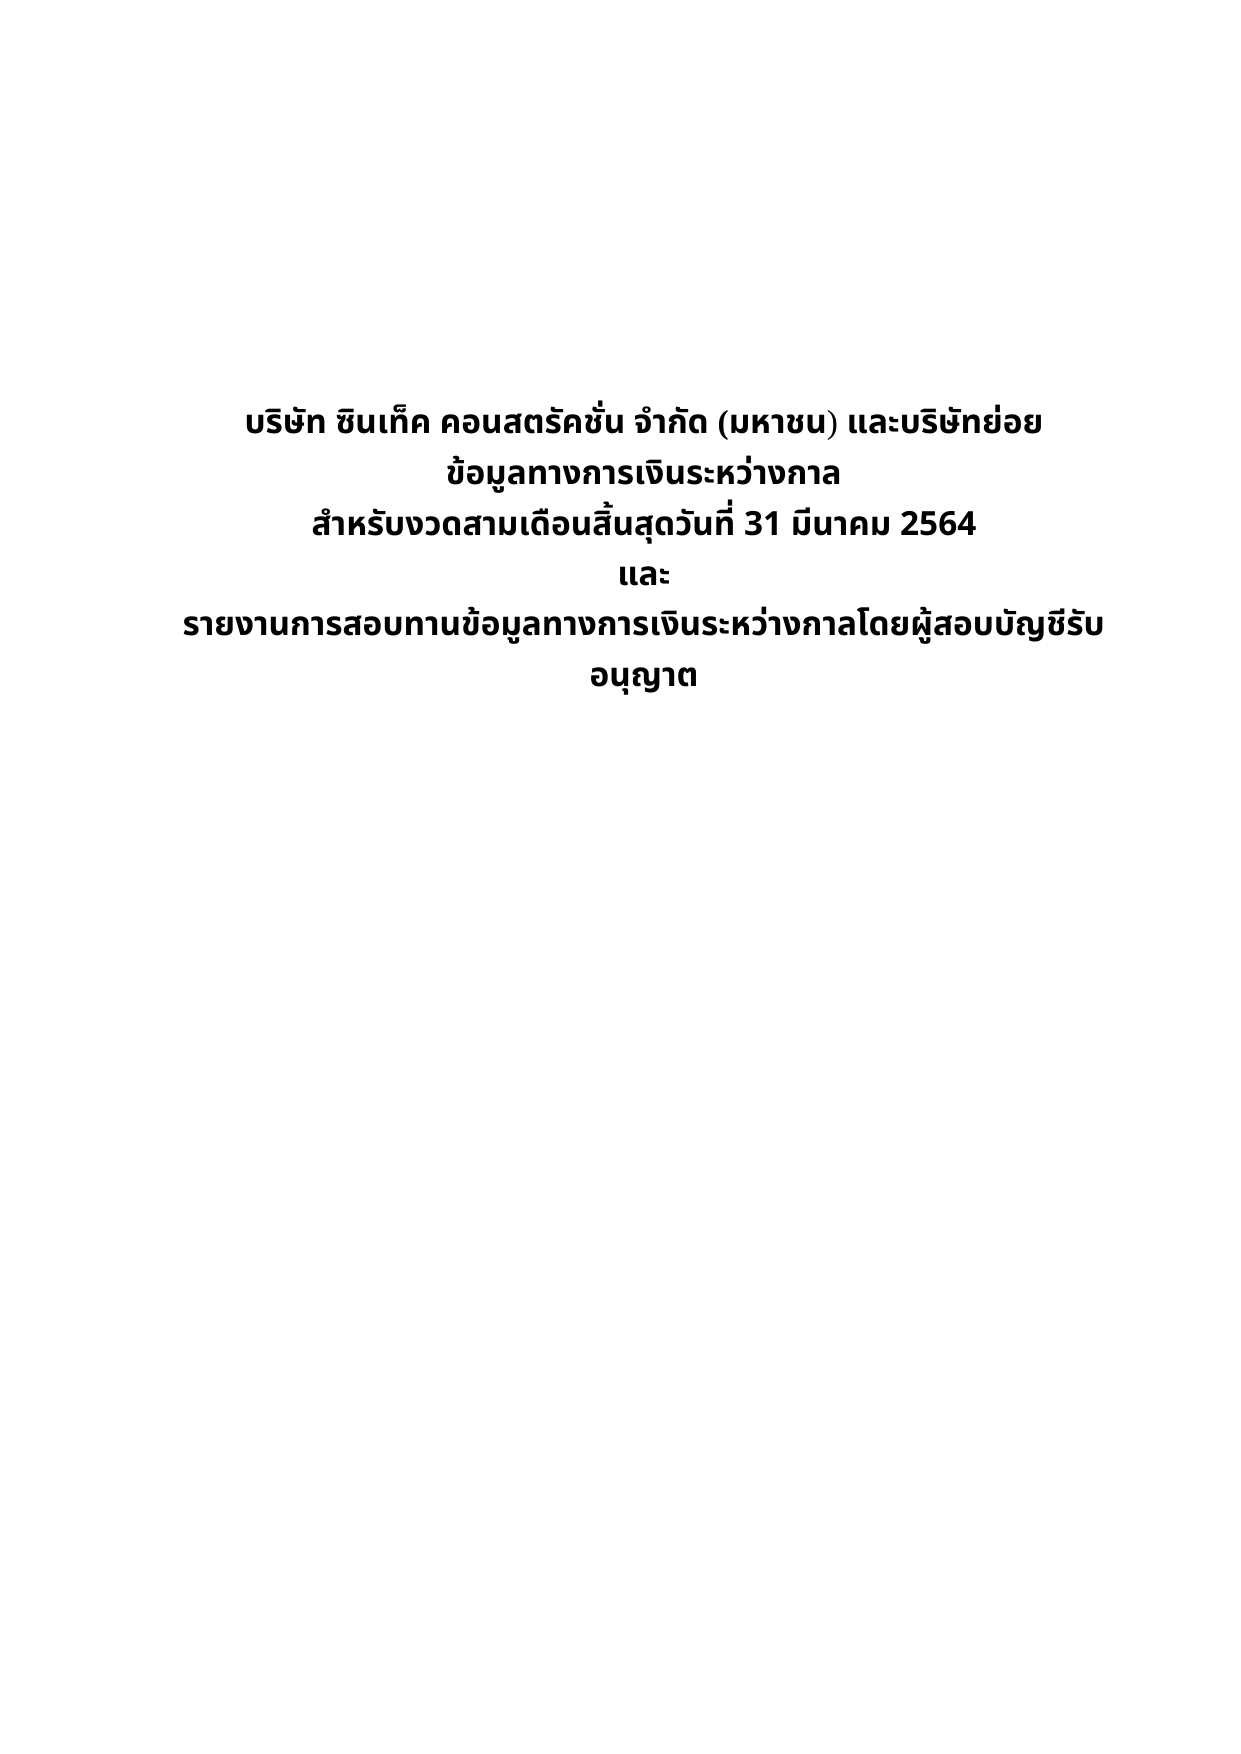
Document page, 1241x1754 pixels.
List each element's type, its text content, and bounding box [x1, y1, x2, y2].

subtitle รายงานการสอบทานข้อมูลทางการเงินระหว่างกาลโดยผู้สอบบัญชีรับอนุญาต [165, 600, 1122, 701]
text บริษัท ซินเท็ค คอนสตรัคชั่น จำกัด (มหาชน) และบริษัทย่อย [165, 398, 1122, 449]
subtitle และ [165, 550, 1122, 600]
subtitle ข้อมูลทางการเงินระหว่างกาล สำหรับงวดสามเดือนสิ้นสุดวันที่ 31 มีนาคม 2564 [165, 449, 1122, 550]
